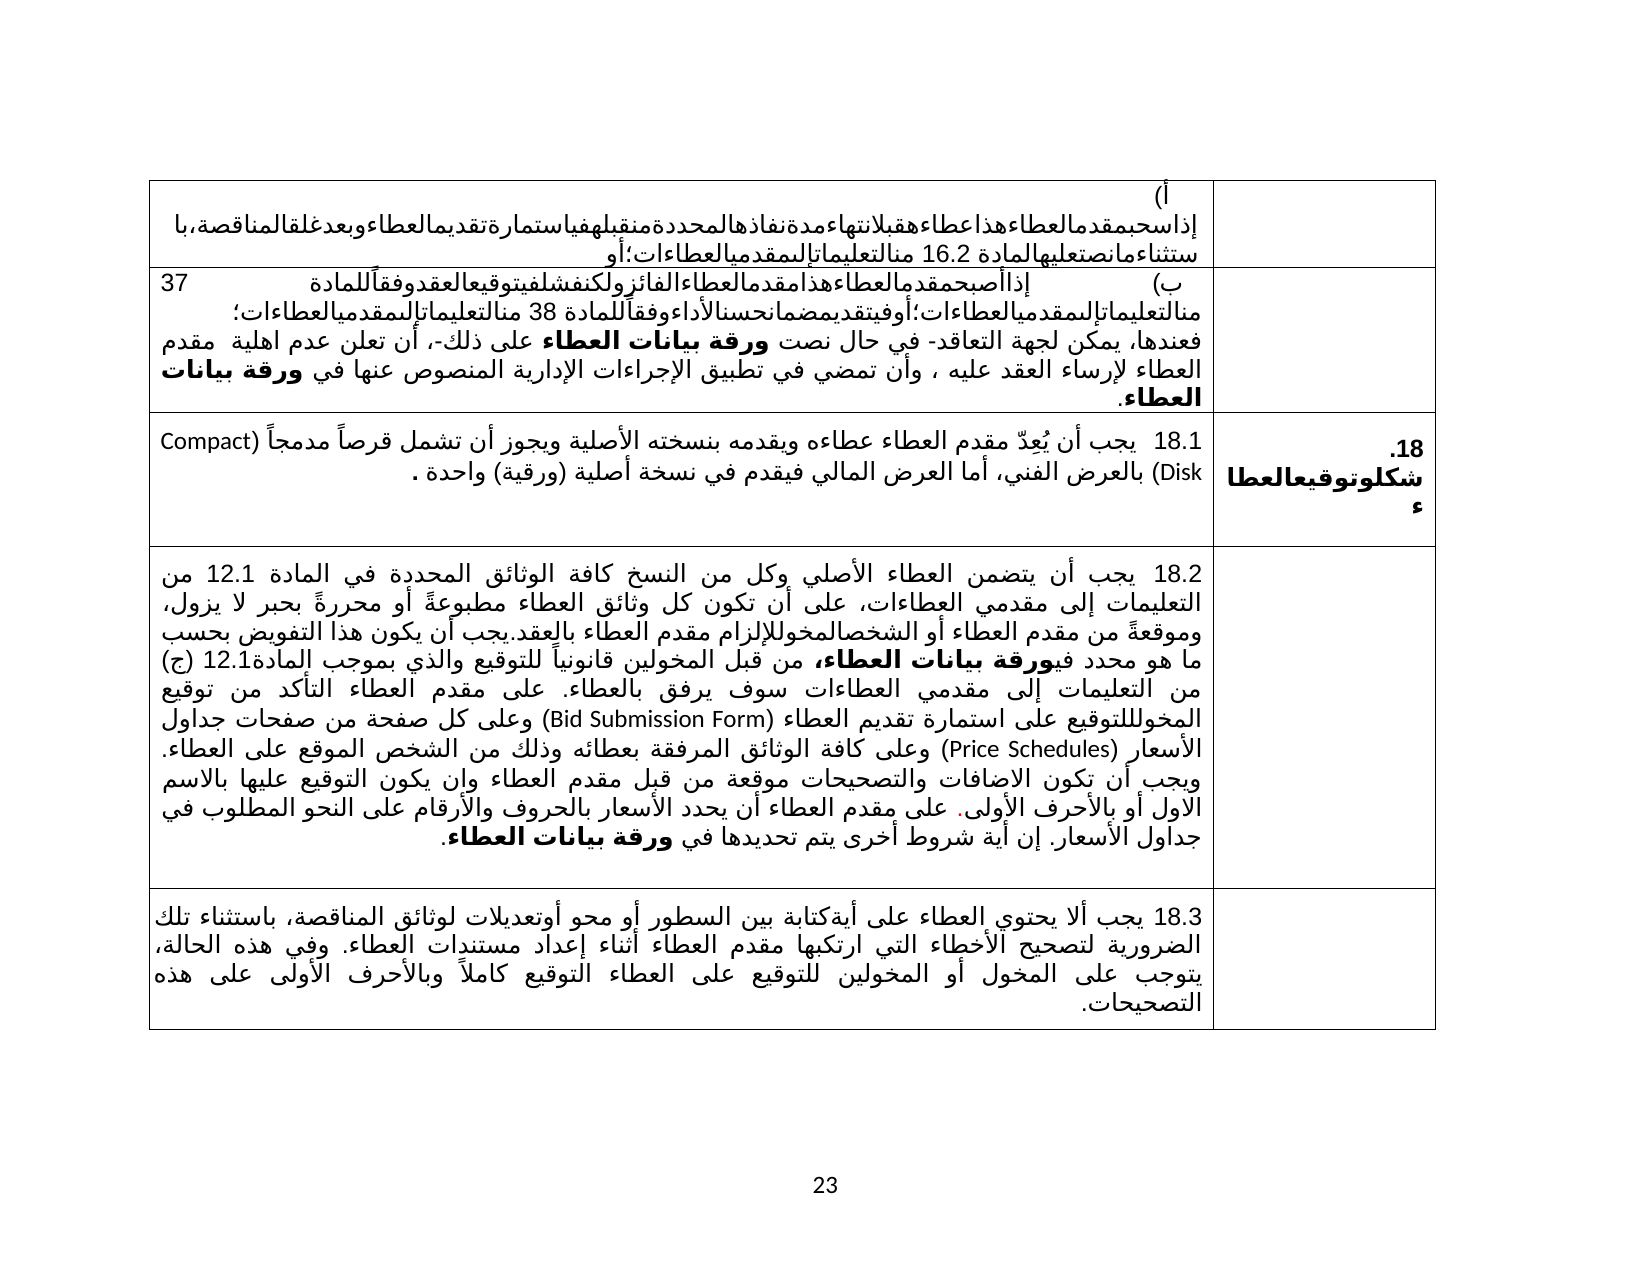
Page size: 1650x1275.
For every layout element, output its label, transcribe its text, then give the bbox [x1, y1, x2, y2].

table_cell ب) إذاأصبحمقدمالعطاءهذامقدمالعطاءالفائزولكنفشلفيتوقيعالعقدوفقاًللمادة 37 منالتعليماتإلىمقدميالعطاءات؛أوفيتقديمضمانحسنالأداءوفقاًللمادة 38 منالتعليماتإلىمقدميالعطاءات؛ فعندها، يمكن لجهة التعاقد- في حال نصت ورقة بيانات العطاء على ذلك-، أن تعلن عدم اهلية مقدم العطاء لإرساء العقد عليه ، وأن تمضي في تطبيق الإجراءات الإدارية المنصوص عنها في ورقة بيانات العطاء. [150, 268, 1213, 412]
table_cell 18.1 يجب أن يُعِدّ مقدم العطاء عطاءه ويقدمه بنسخته الأصلية ويجوز أن تشمل قرصاً مدمجاً (Compact Disk) بالعرض الفني، أما العرض المالي فيقدم في نسخة أصلية (ورقية) واحدة . [150, 413, 1213, 546]
table_cell 18. شكلوتوقيعالعطاء [1214, 413, 1435, 546]
table_cell [1214, 268, 1435, 412]
table_cell أ) إذاسحبمقدمالعطاءهذاعطاءهقبلانتهاءمدةنفاذهالمحددةمنقبلهفياستمارةتقديمالعطاءوبعدغلقالمناقصة،باستثناءمانصتعليهالمادة 16.2 منالتعليماتإلىمقدميالعطاءات؛أو [150, 181, 1213, 267]
table_cell 18.2 يجب أن يتضمن العطاء الأصلي وكل من النسخ كافة الوثائق المحددة في المادة 12.1 من التعليمات إلى مقدمي العطاءات، على أن تكون كل وثائق العطاء مطبوعةً أو محررةً بحبر لا يزول، وموقعةً من مقدم العطاء أو الشخصالمخوللإلزام مقدم العطاء بالعقد.يجب أن يكون هذا التفويض بحسب ما هو محدد فيورقة بيانات العطاء، من قبل المخولين قانونياً للتوقيع والذي بموجب المادة12.1 (ج) من التعليمات إلى مقدمي العطاءات سوف يرفق بالعطاء. على مقدم العطاء التأكد من توقيع المخولللتوقيع على استمارة تقديم العطاء (Bid Submission Form) وعلى كل صفحة من صفحات جداول الأسعار (Price Schedules) وعلى كافة الوثائق المرفقة بعطائه وذلك من الشخص الموقع على العطاء. ويجب أن تكون الاضافات والتصحيحات موقعة من قبل مقدم العطاء وان يكون التوقيع عليها بالاسم الاول أو بالأحرف الأولى. على مقدم العطاء أن يحدد الأسعار بالحروف والأرقام على النحو المطلوب في جداول الأسعار. إن أية شروط أخرى يتم تحديدها في ورقة بيانات العطاء. [150, 547, 1213, 888]
table_cell 18.3 يجب ألا يحتوي العطاء على أيةكتابة بين السطور أو محو أوتعديلات لوثائق المناقصة، باستثناء تلك الضرورية لتصحيح الأخطاء التي ارتكبها مقدم العطاء أثناء إعداد مستندات العطاء. وفي هذه الحالة، يتوجب على المخول أو المخولين للتوقيع على العطاء التوقيع كاملاً وبالأحرف الأولى على هذه التصحيحات. [150, 889, 1213, 1029]
table_cell [1214, 547, 1435, 888]
table_cell [1214, 181, 1435, 267]
table_cell [1214, 889, 1435, 1029]
